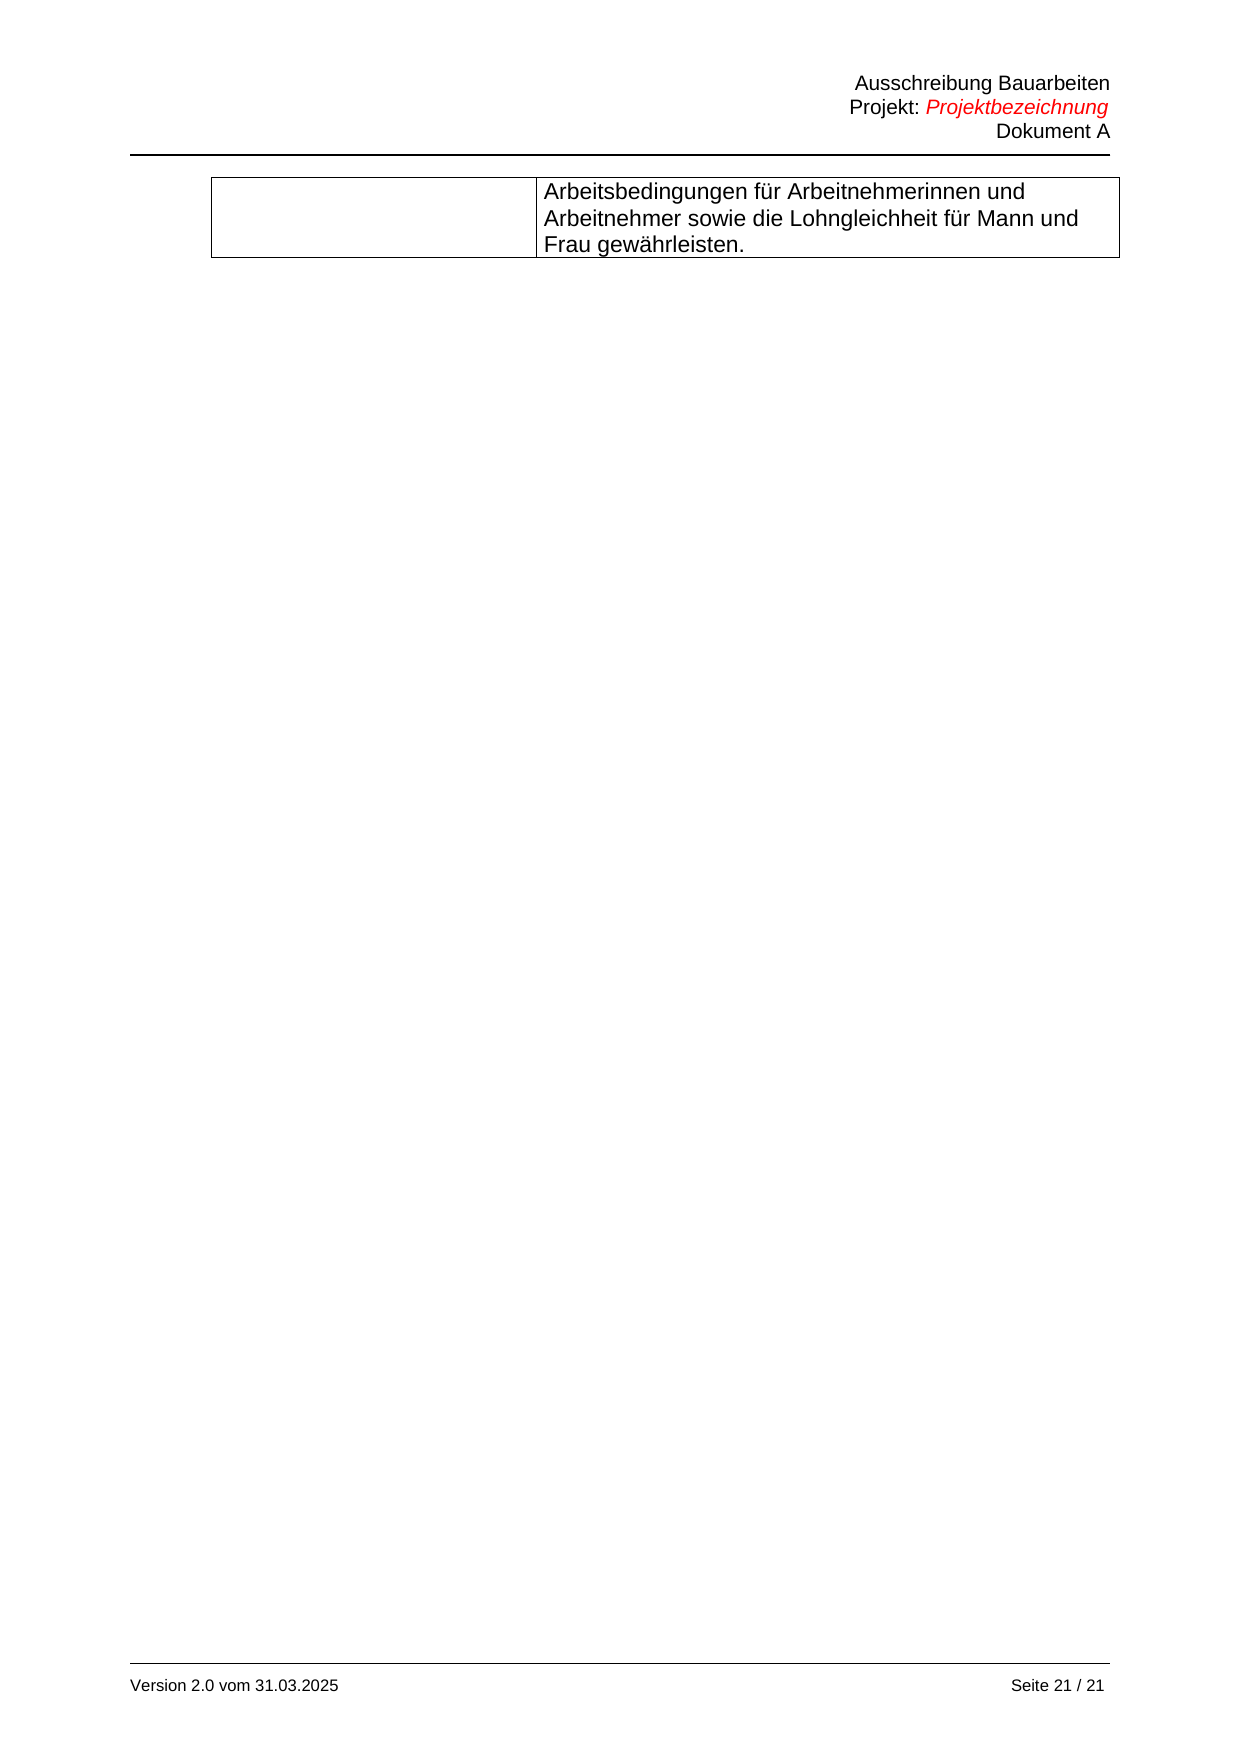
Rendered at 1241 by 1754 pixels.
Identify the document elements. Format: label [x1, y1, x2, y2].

table_cell [537, 178, 1119, 257]
table_cell [212, 178, 536, 257]
